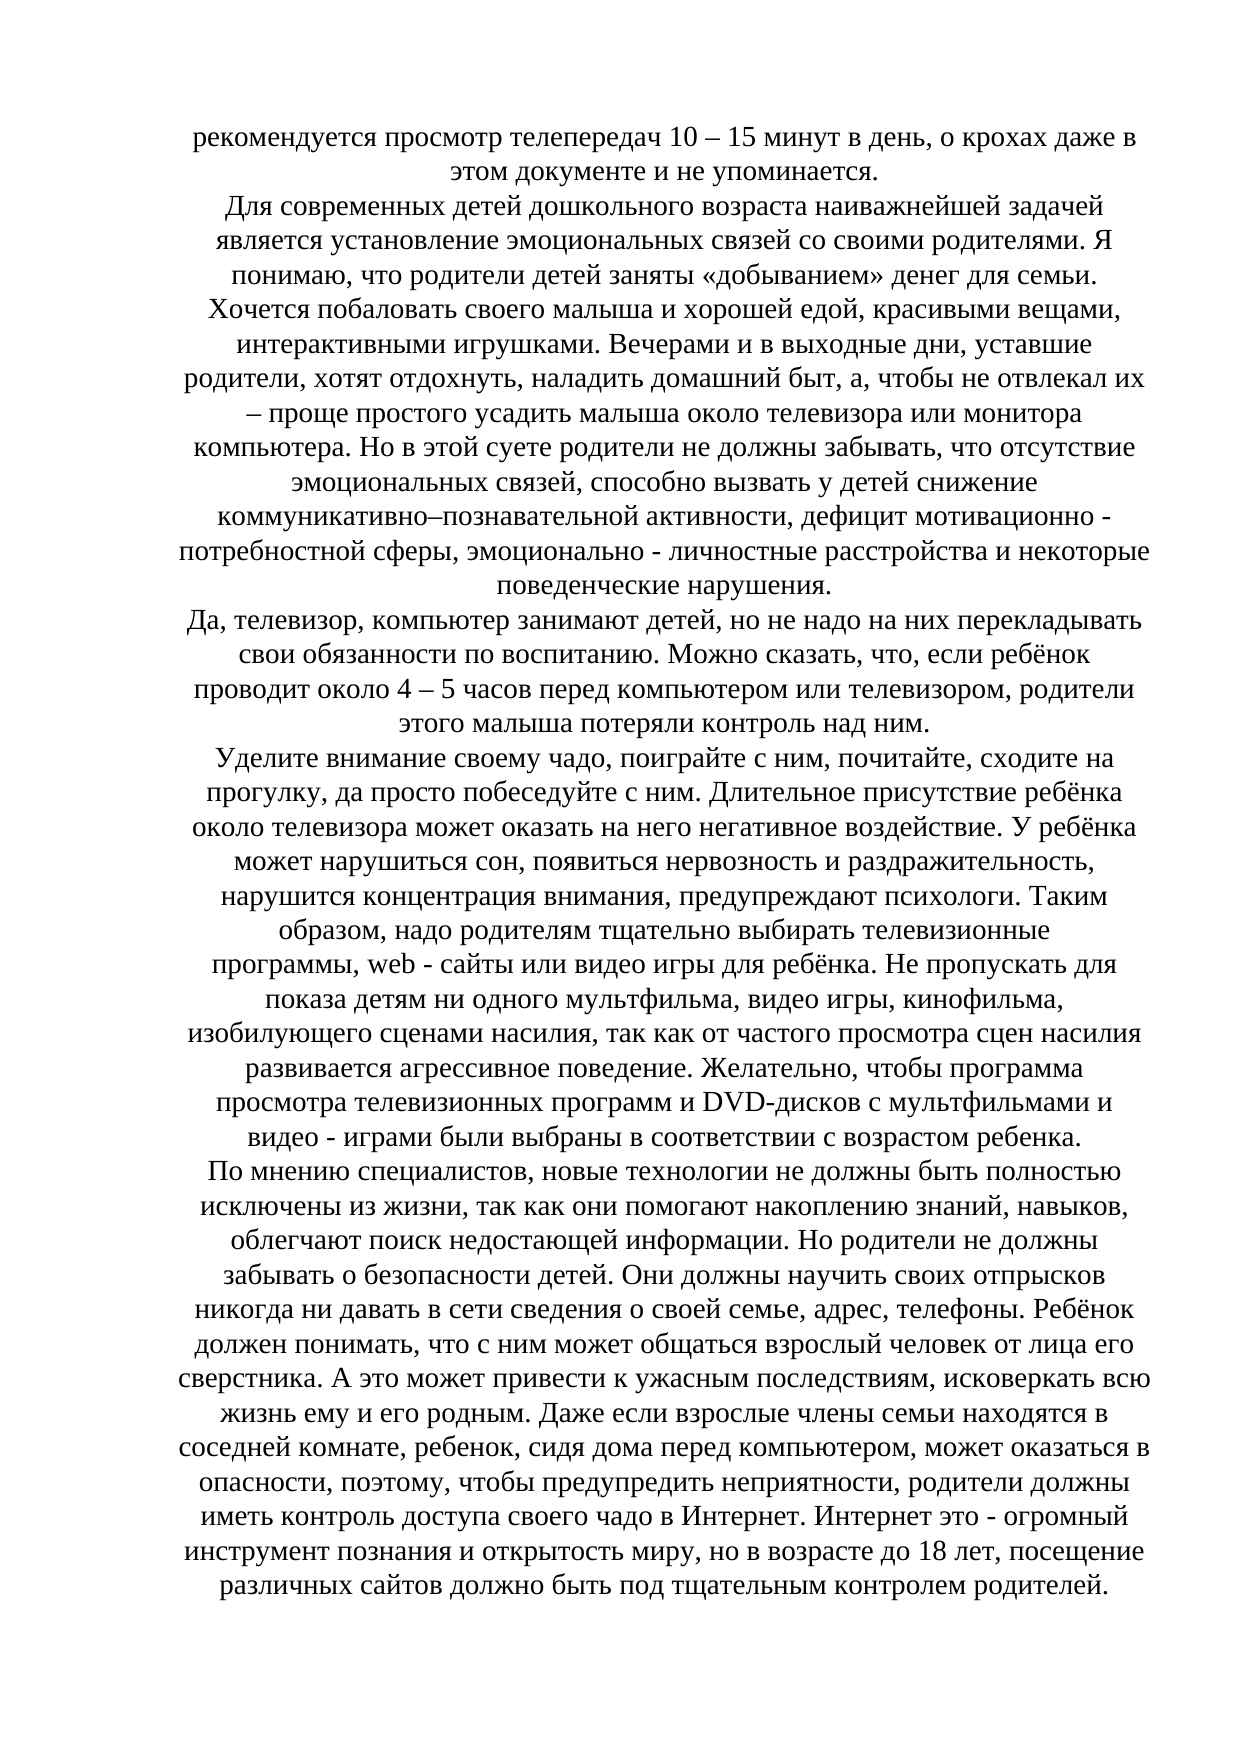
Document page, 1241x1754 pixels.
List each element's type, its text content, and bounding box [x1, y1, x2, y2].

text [177, 118, 1152, 187]
text Для современных детей дошкольного возраста наиважнейшей задачей является установление эмоциональных связей со своими родителями. Я понимаю, что родители детей заняты «добыванием» денег для семьи. Хочется побаловать своего малыша и хорошей едой, красивыми вещами, интерактивными игрушками. Вечерами и в выходные дни, уставшие родители, хотят отдохнуть, наладить домашний быт, а, чтобы не отвлекал их – проще простого усадить малыша около телевизора или монитора компьютера. Но в этой суете родители не должны забывать, что отсутствие эмоциональных связей, способно вызвать у детей снижение коммуникативно–познавательной активности, дефицит мотивационно - потребностной сферы, эмоционально - личностные расстройства и некоторые поведенческие нарушения. [177, 187, 1152, 601]
text Да, телевизор, компьютер занимают детей, но не надо на них перекладывать свои обязанности по воспитанию. Можно сказать, что, если ребёнок проводит около 4 – 5 часов перед компьютером или телевизором, родители этого малыша потеряли контроль над ним. [177, 601, 1152, 739]
text По мнению специалистов, новые технологии не должны быть полностью исключены из жизни, так как они помогают накоплению знаний, навыков, облегчают поиск недостающей информации. Но родители не должны забывать о безопасности детей. Они должны научить своих отпрысков никогда ни давать в сети сведения о своей семье, адрес, телефоны. Ребёнок должен понимать, что с ним может общаться взрослый человек от лица его сверстника. А это может привести к ужасным последствиям, исковеркать всю жизнь ему и его родным. Даже если взрослые члены семьи находятся в соседней комнате, ребенок, сидя дома перед компьютером, может оказаться в опасности, поэтому, чтобы предупредить неприятности, родители должны иметь контроль доступа своего чадо в Интернет. Интернет это - огромный инструмент познания и открытость миру, но в возрасте до 18 лет, посещение различных сайтов должно быть под тщательным контролем родителей. [177, 1152, 1152, 1601]
text Уделите внимание своему чадо, поиграйте с ним, почитайте, сходите на прогулку, да просто побеседуйте с ним. Длительное присутствие ребёнка около телевизора может оказать на него негативное воздействие. У ребёнка может нарушиться сон, появиться нервозность и раздражительность, нарушится концентрация внимания, предупреждают психологи. Таким образом, надо родителям тщательно выбирать телевизионные программы, web - сайты или видео игры для ребёнка. Не пропускать для показа детям ни одного мультфильма, видео игры, кинофильма, изобилующего сценами насилия, так как от частого просмотра сцен насилия развивается агрессивное поведение. Желательно, чтобы программа просмотра телевизионных программ и DVD-дисков с мультфильмами и видео - играми были выбраны в соответствии с возрастом ребенка. [177, 739, 1152, 1152]
